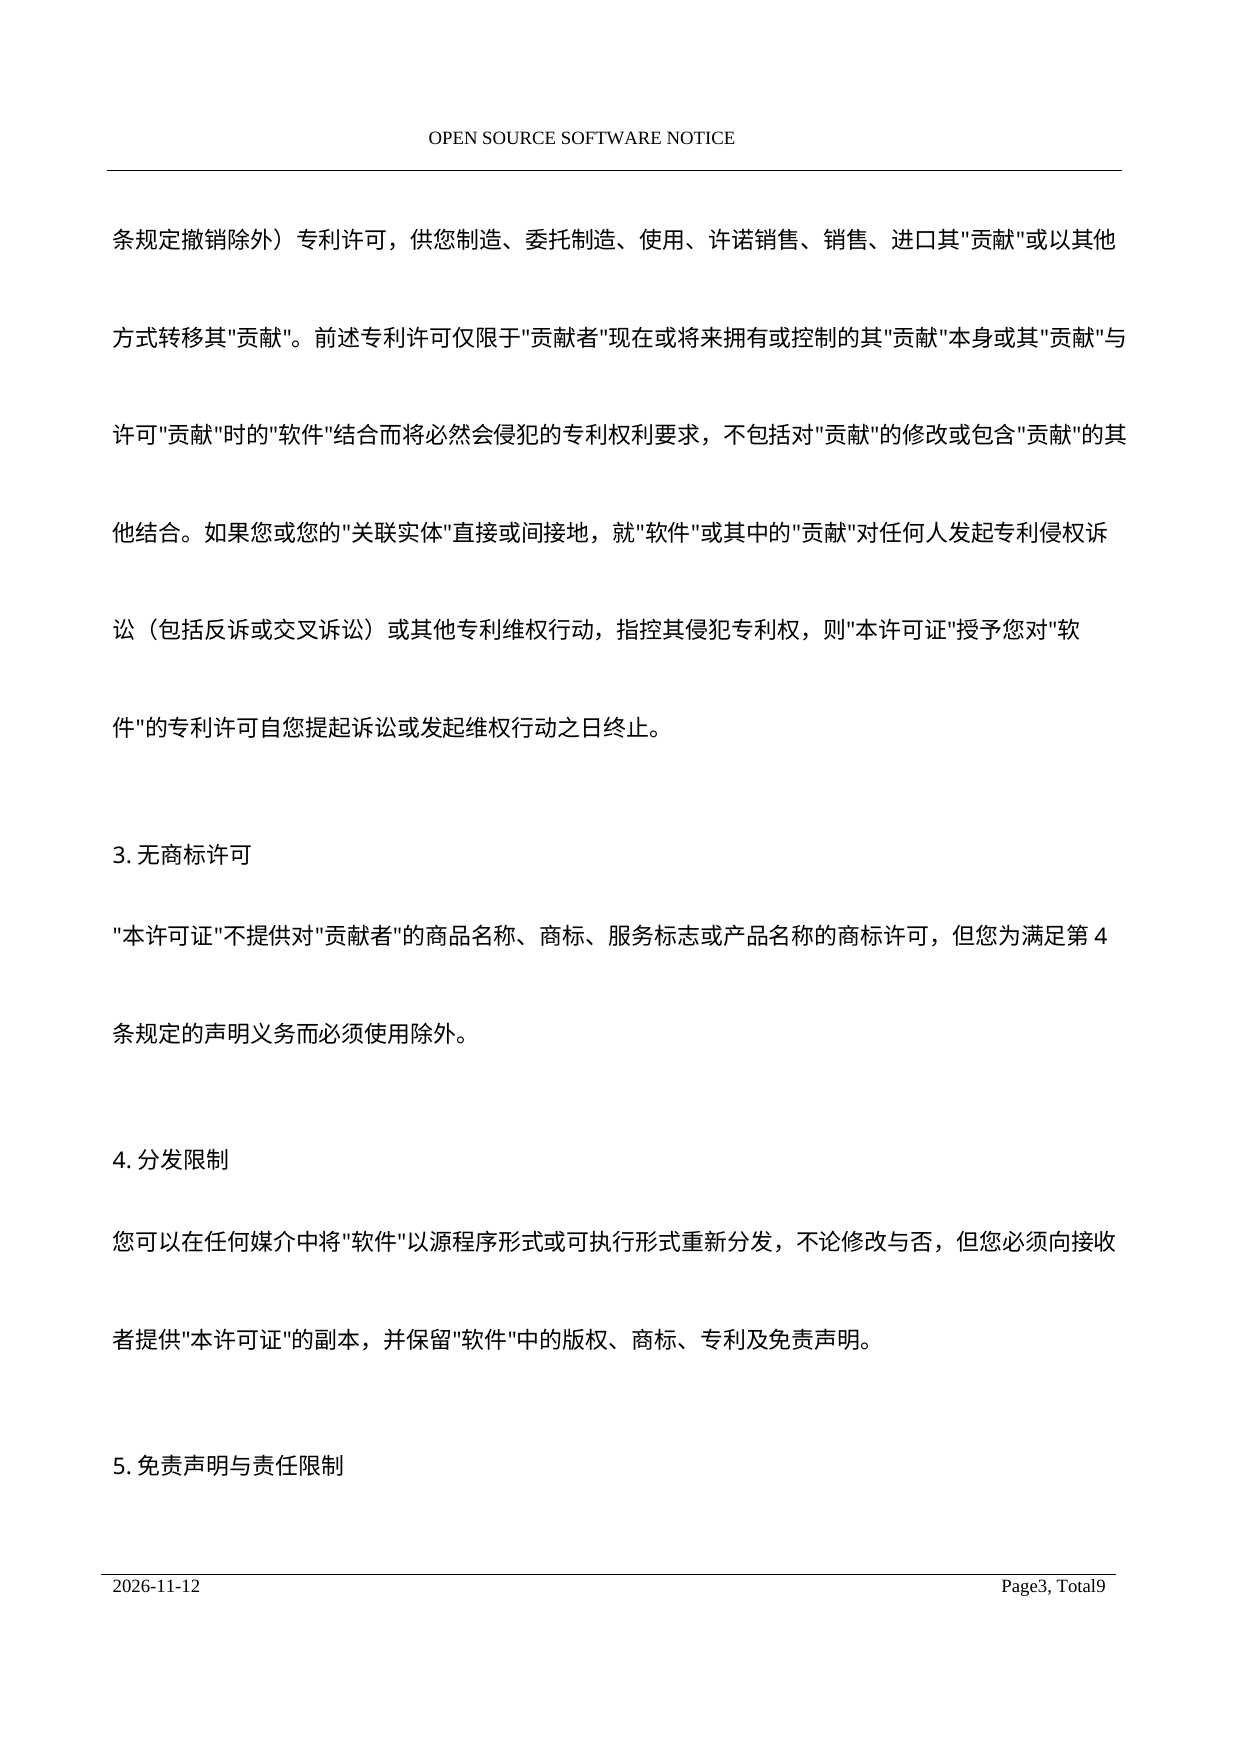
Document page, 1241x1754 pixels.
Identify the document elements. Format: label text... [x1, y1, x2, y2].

text 5. 免责声明与责任限制 [112, 1432, 1128, 1497]
text "本许可证"不提供对"贡献者"的商品名称、商标、服务标志或产品名称的商标许可，但您为满足第4条规定的声明义务而必须使用除外。 [112, 902, 1128, 1065]
text 3. 无商标许可 [112, 821, 1128, 886]
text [112, 206, 1128, 759]
text 您可以在任何媒介中将"软件"以源程序形式或可执行形式重新分发，不论修改与否，但您必须向接收者提供"本许可证"的副本，并保留"软件"中的版权、商标、专利及免责声明。 [112, 1208, 1128, 1371]
text 4. 分发限制 [112, 1126, 1128, 1191]
